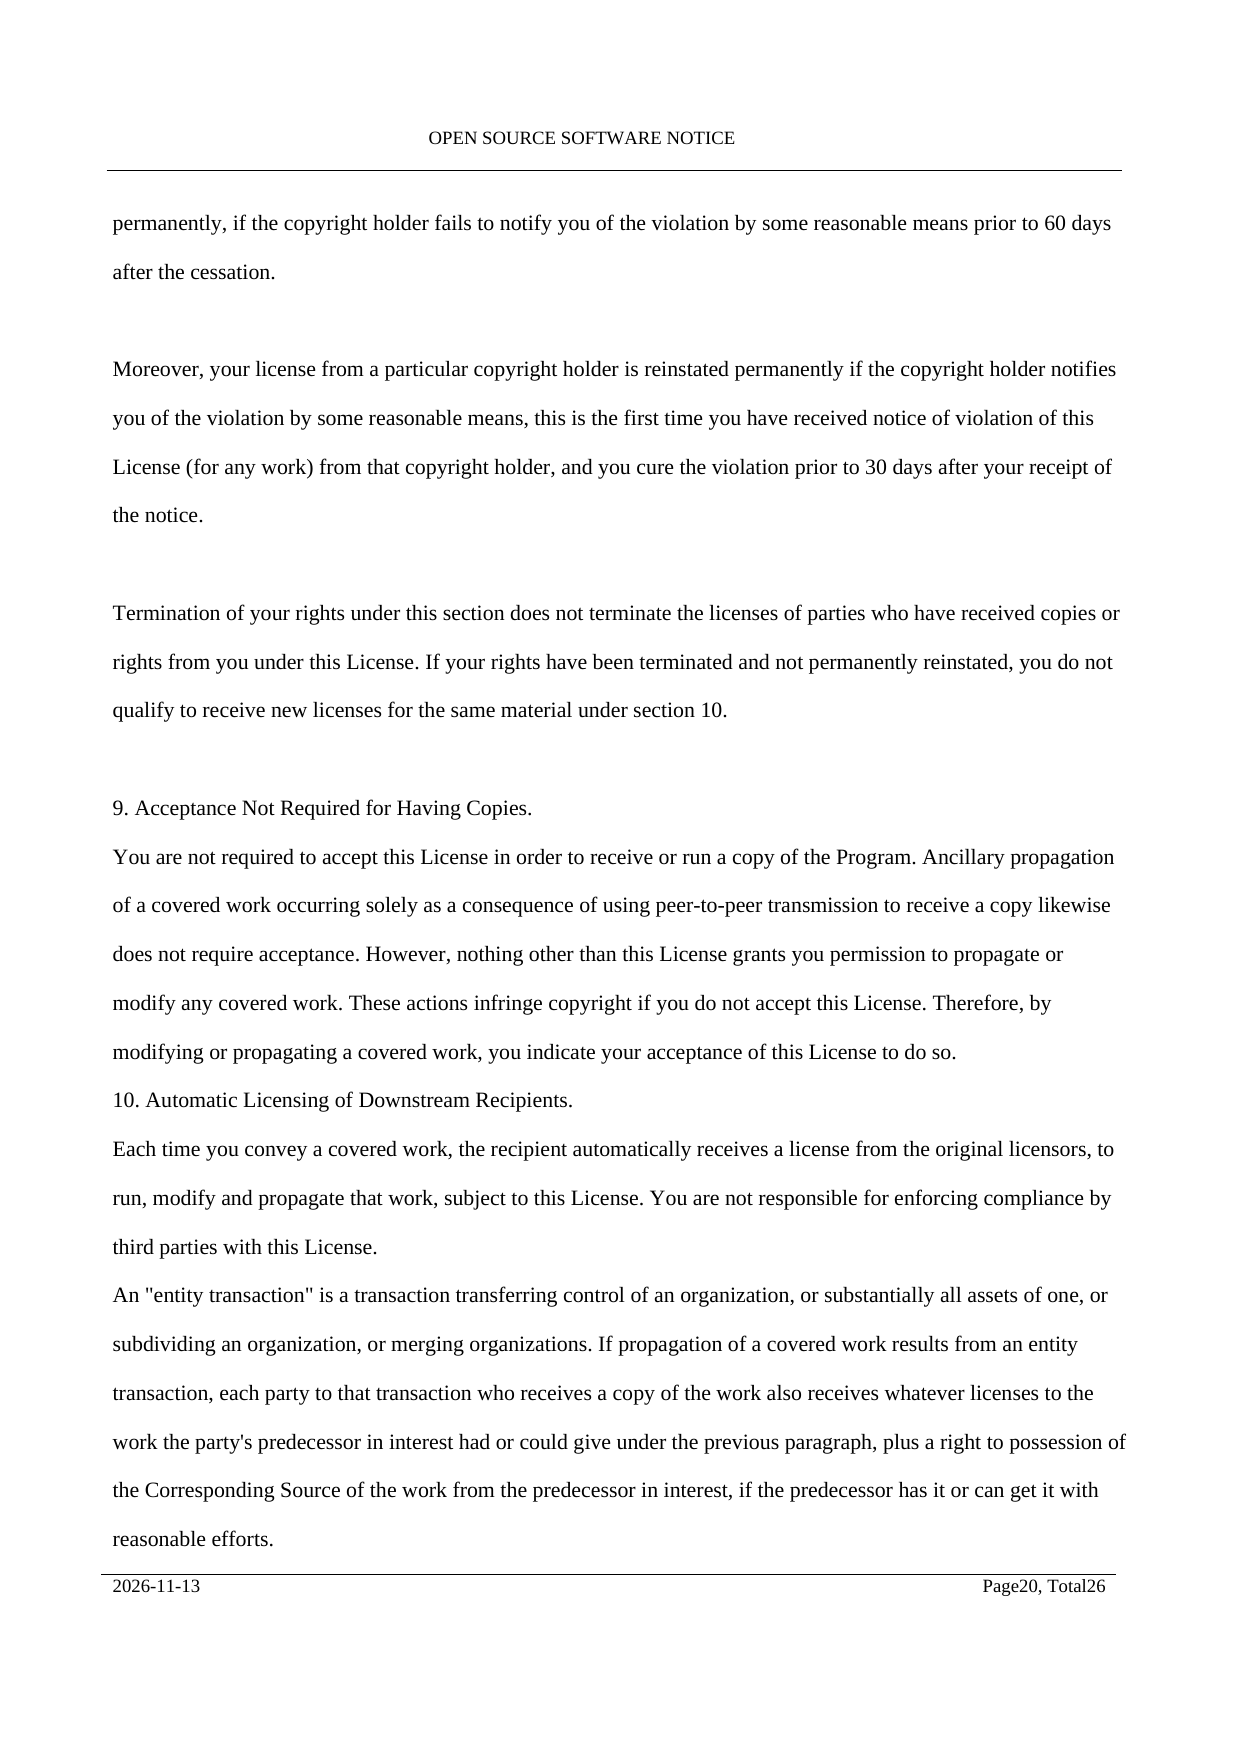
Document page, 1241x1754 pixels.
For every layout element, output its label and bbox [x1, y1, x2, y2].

text [112, 206, 1128, 1555]
